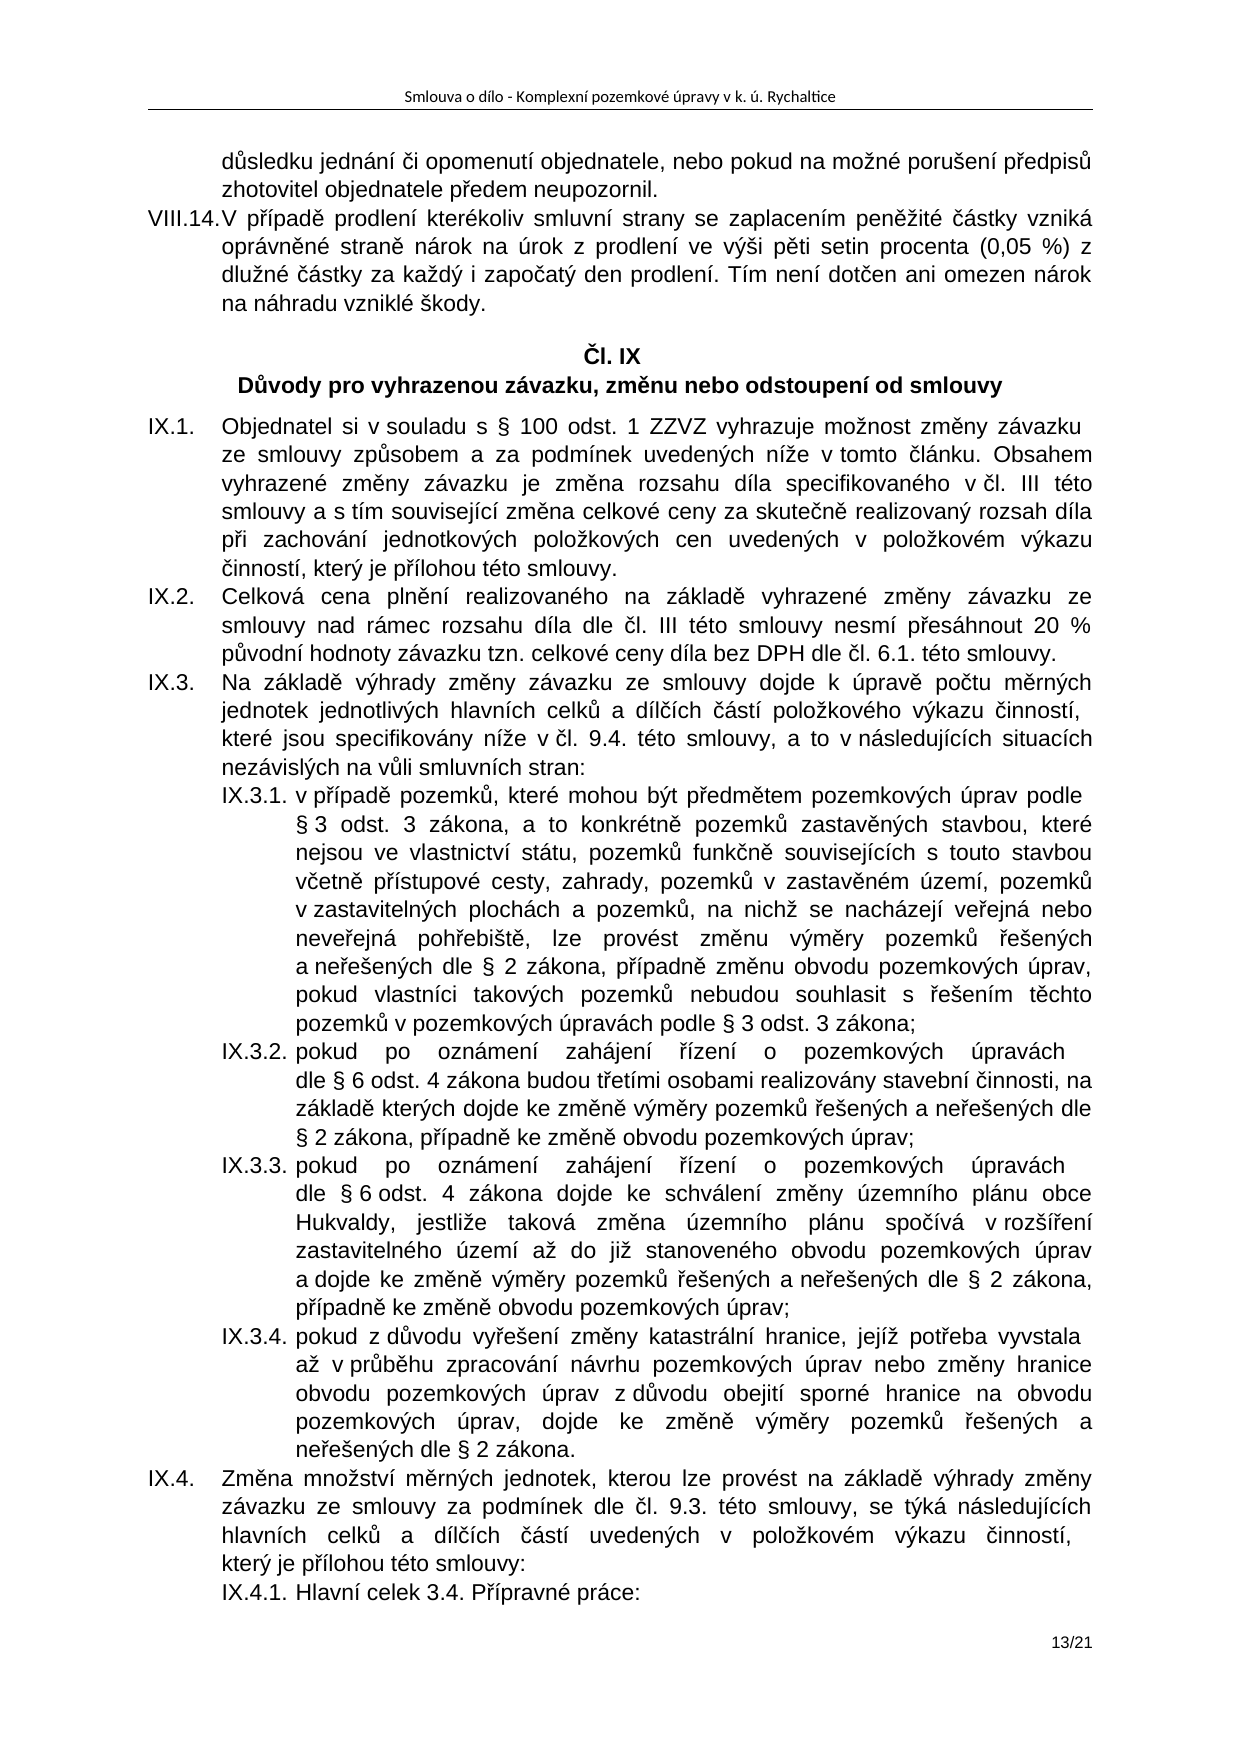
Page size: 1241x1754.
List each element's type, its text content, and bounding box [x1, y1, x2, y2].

list Celková cena plnění realizovaného na základě vyhrazené změny závazku ze smlouvy nad rámec rozsahu díla dle čl. III této smlouvy nesmí přesáhnout 20 % původní hodnoty závazku tzn. celkové ceny díla bez DPH dle čl. 6.1. této smlouvy. [148, 583, 1093, 666]
list Změna množství měrných jednotek, kterou lze provést na základě výhrady změny závazku ze smlouvy za podmínek dle čl. 9.3. této smlouvy, se týká následujících hlavních celků a dílčích částí uvedených v položkovém výkazu činností, který je přílohou této smlouvy: [148, 1465, 1093, 1576]
text v případě pozemků, které mohou být předmětem pozemkových úprav podle § 3 odst. 3 zákona, a to konkrétně pozemků zastavěných stavbou, které nejsou ve vlastnictví státu, pozemků funkčně souvisejících s touto stavbou včetně přístupové cesty, zahrady, pozemků v zastavěném území, pozemků v zastavitelných plochách a pozemků, na nichž se nacházejí veřejná nebo neveřejná pohřebiště, lze provést změnu výměry pozemků řešených a neřešených dle § 2 zákona, případně změnu obvodu pozemkových úprav, pokud vlastníci takových pozemků nebudou souhlasit s řešením těchto pozemků v pozemkových úpravách podle § 3 odst. 3 zákona; [221, 782, 1093, 1036]
text pokud po oznámení zahájení řízení o pozemkových úpravách dle § 6 odst. 4 zákona dojde ke schválení změny územního plánu obce Hukvaldy, jestliže taková změna územního plánu spočívá v rozšíření zastavitelného území až do již stanoveného obvodu pozemkových úprav a dojde ke změně výměry pozemků řešených a neřešených dle § 2 zákona, případně ke změně obvodu pozemkových úprav; [221, 1152, 1093, 1321]
text pokud z důvodu vyřešení změny katastrální hranice, jejíž potřeba vyvstala až v průběhu zpracování návrhu pozemkových úprav nebo změny hranice obvodu pozemkových úprav z důvodu obejití sporné hranice na obvodu pozemkových úprav, dojde ke změně výměry pozemků řešených a neřešených dle § 2 zákona. [221, 1323, 1093, 1463]
text Hlavní celek 3.4. Přípravné práce: [221, 1578, 1093, 1605]
list Objednatel si v souladu s § 100 odst. 1 ZZVZ vyhrazuje možnost změny závazku ze smlouvy způsobem a za podmínek uvedených níže v tomto článku. Obsahem vyhrazené změny závazku je změna rozsahu díla specifikovaného v čl. III této smlouvy a s tím související změna celkové ceny za skutečně realizovaný rozsah díla při zachování jednotkových položkových cen uvedených v položkovém výkazu činností, který je přílohou této smlouvy. [148, 413, 1093, 581]
text pokud po oznámení zahájení řízení o pozemkových úpravách dle § 6 odst. 4 zákona budou třetími osobami realizovány stavební činnosti, na základě kterých dojde ke změně výměry pozemků řešených a neřešených dle § 2 zákona, případně ke změně obvodu pozemkových úprav; [221, 1038, 1093, 1150]
text Důvody pro vyhrazenou závazku, změnu nebo odstoupení od smlouvy [148, 343, 1093, 398]
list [148, 148, 1093, 202]
list Na základě výhrady změny závazku ze smlouvy dojde k úpravě počtu měrných jednotek jednotlivých hlavních celků a dílčích částí položkového výkazu činností, které jsou specifikovány níže v čl. 9.4. této smlouvy, a to v následujících situacích nezávislých na vůli smluvních stran: [148, 668, 1093, 780]
list V případě prodlení kterékoliv smluvní strany se zaplacením peněžité částky vzniká oprávněné straně nárok na úrok z prodlení ve výši pěti setin procenta (0,05 %) z dlužné částky za každý i započatý den prodlení. Tím není dotčen ani omezen nárok na náhradu vzniklé škody. [148, 204, 1093, 316]
